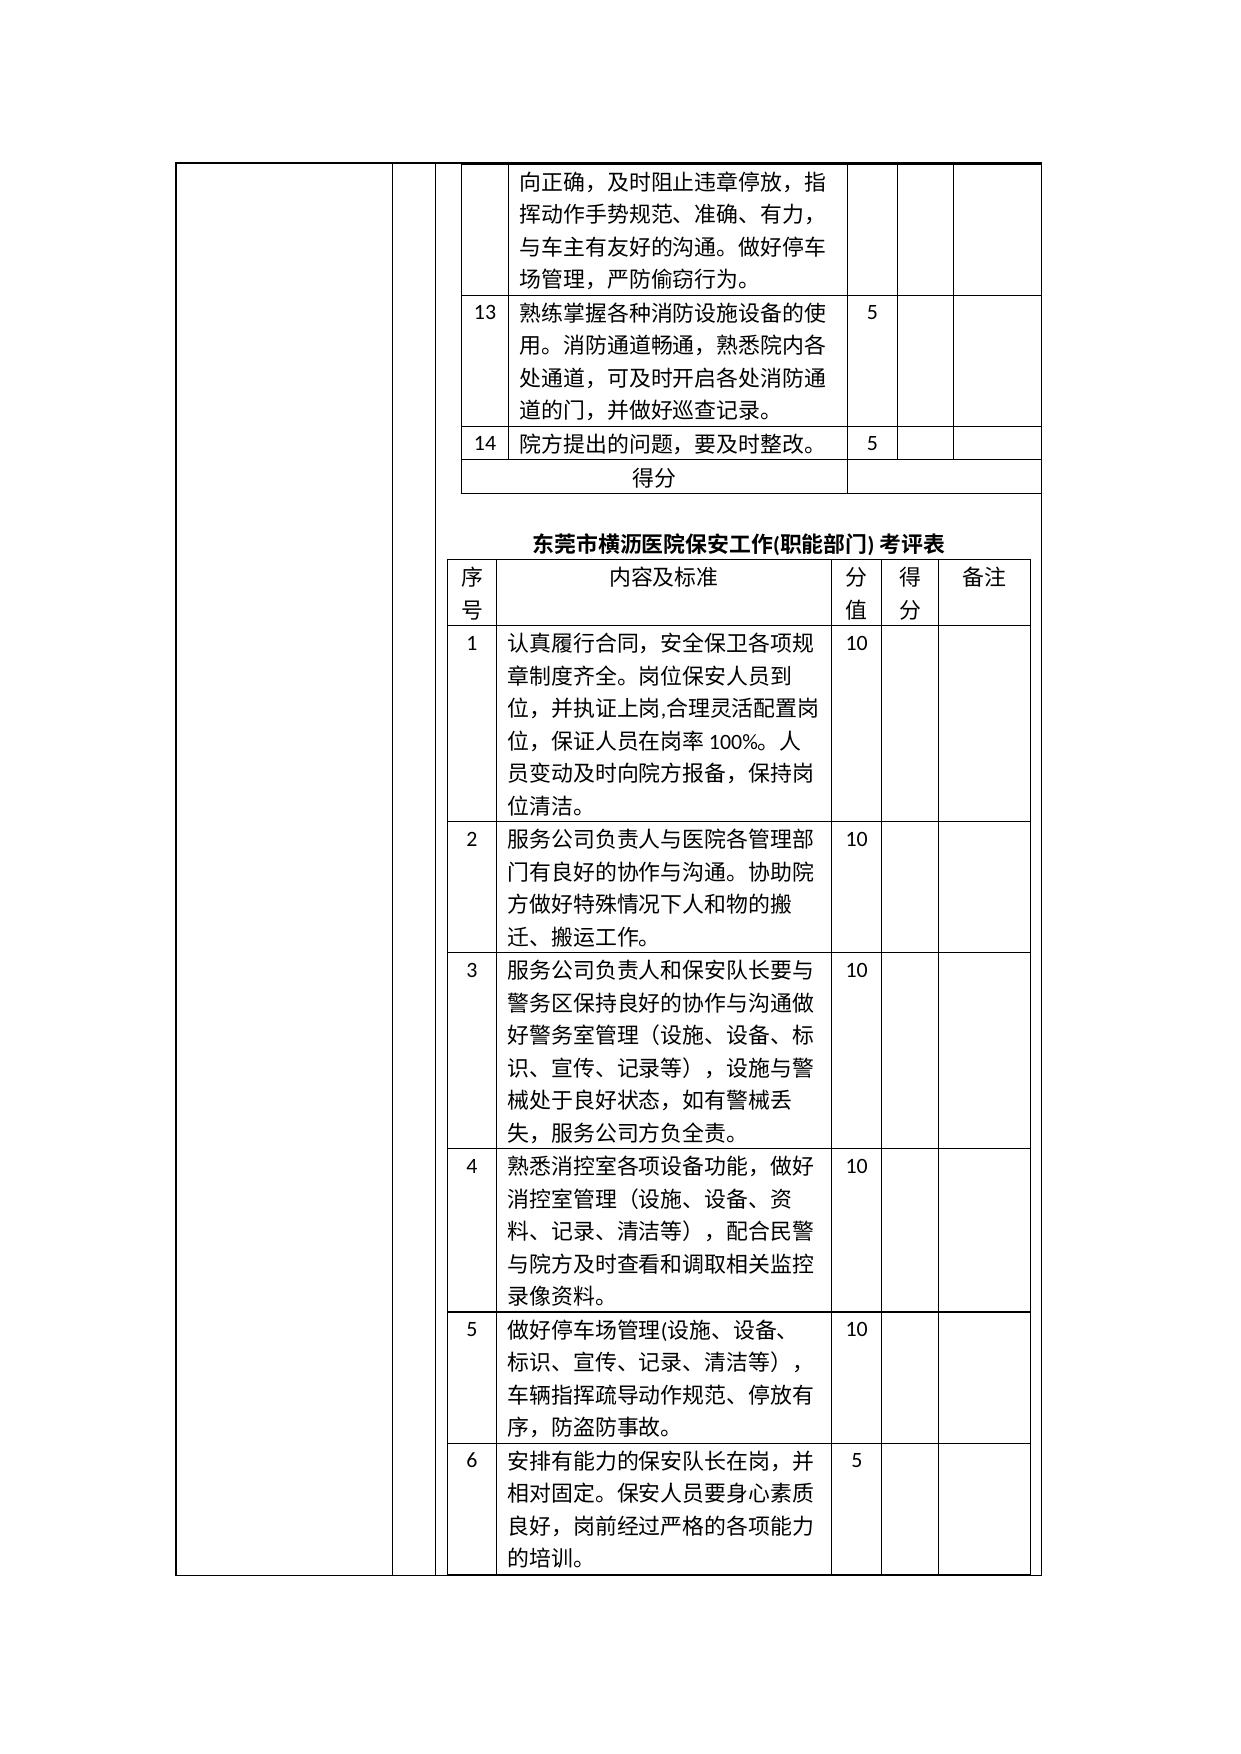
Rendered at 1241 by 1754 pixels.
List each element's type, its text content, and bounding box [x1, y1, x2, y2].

table_cell 1 [393, 164, 435, 1574]
table_cell [177, 164, 392, 1574]
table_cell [436, 164, 1041, 1574]
